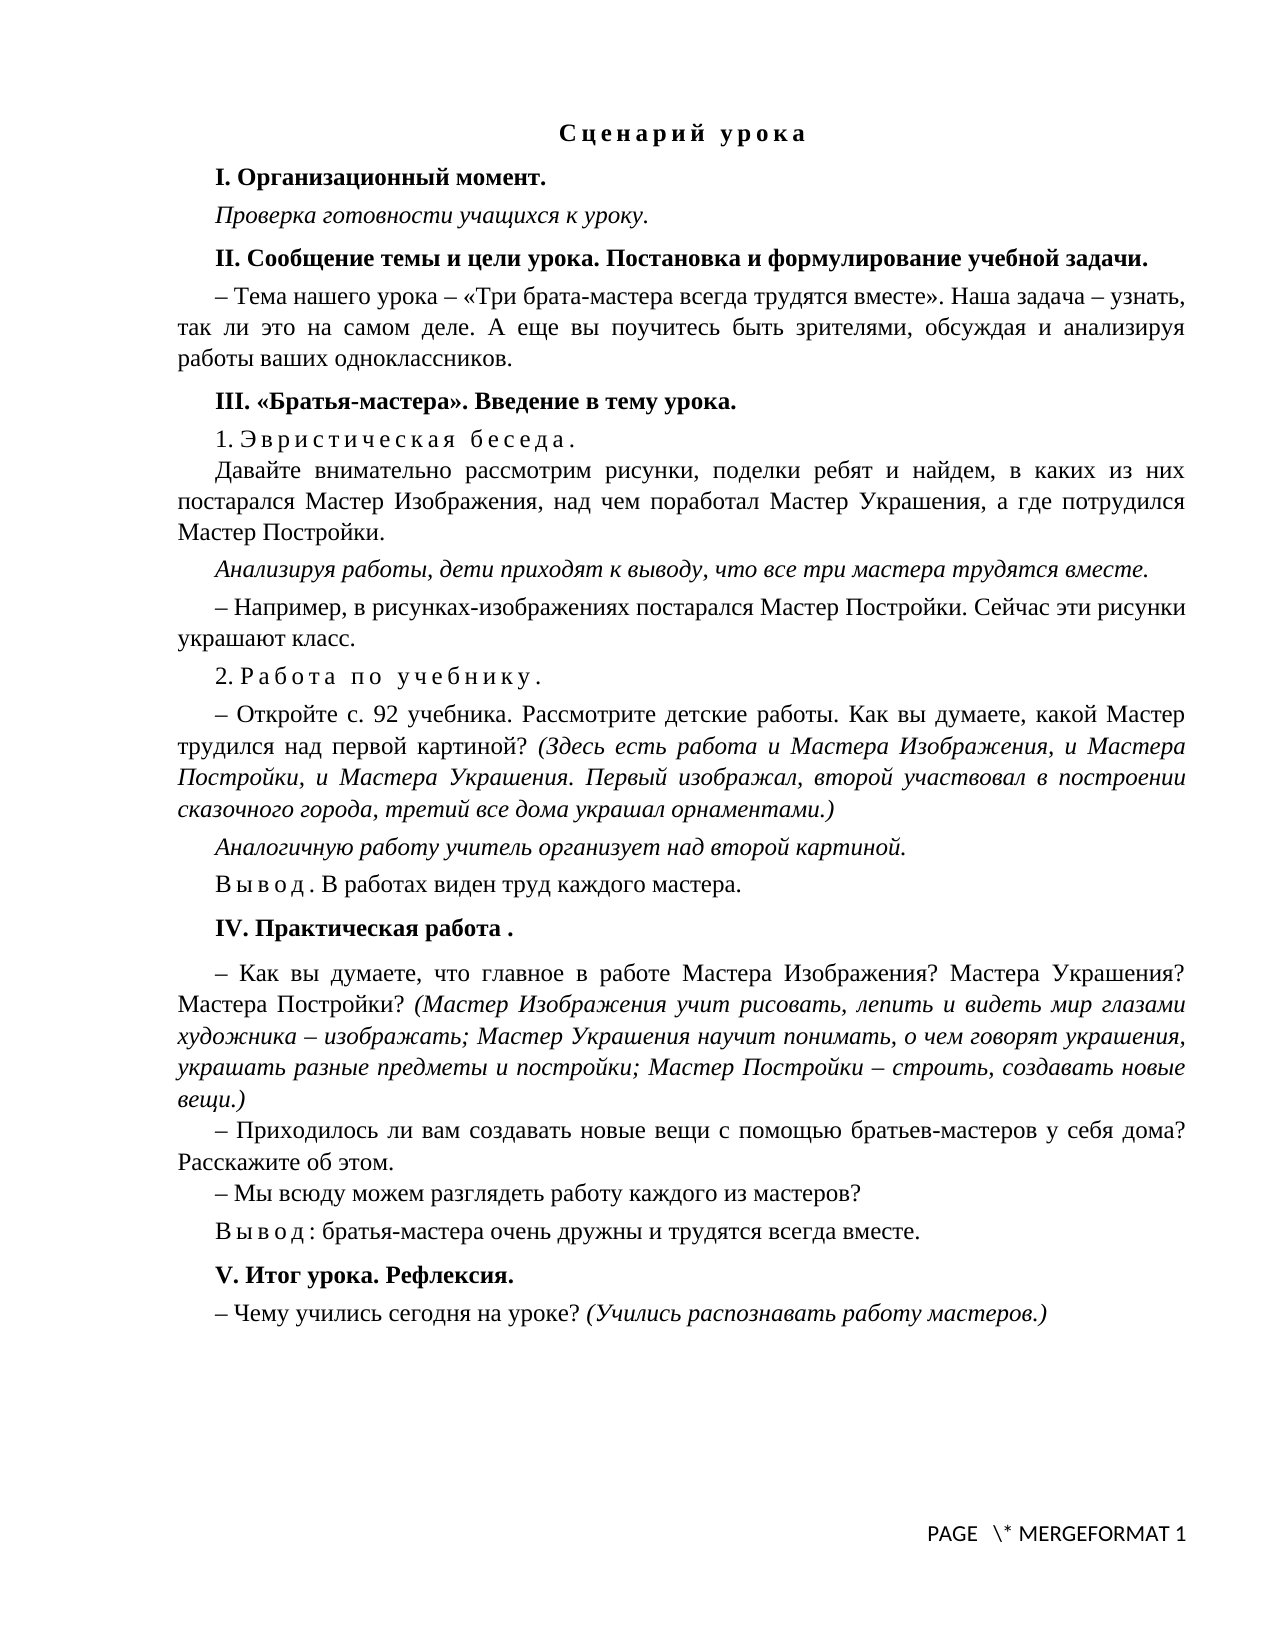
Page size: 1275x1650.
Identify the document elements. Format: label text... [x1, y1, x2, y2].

text V. Итог урока. Рефлексия. [177, 1260, 1186, 1289]
text III. «Братья-мастера». Введение в тему урока. [177, 386, 1186, 415]
text – Приходилось ли вам создавать новые вещи с помощью братьев-мастеров у себя дома? Расскажите об этом. [177, 1115, 1186, 1176]
text – Чему учились сегодня на уроке? (Учились распознавать работу мастеров.) [177, 1298, 1186, 1327]
text – Например, в рисунках-изображениях постарался Мастер Постройки. Сейчас эти рисунки украшают класс. [177, 592, 1186, 652]
text 1. Эвристическая беседа. [177, 424, 1186, 452]
text Сценарий урока [177, 118, 1186, 147]
text – Мы всюду можем разглядеть работу каждого из мастеров? [177, 1178, 1186, 1207]
text II. Сообщение темы и цели урока. Постановка и формулирование учебной задачи. [177, 243, 1186, 272]
text 2. Работа по учебнику. [177, 661, 1186, 690]
text Давайте внимательно рассмотрим рисунки, поделки ребят и найдем, в каких из них постарался Мастер Изображения, над чем поработал Мастер Украшения, а где потрудился Мастер Постройки. [177, 455, 1186, 546]
text – Тема нашего урока – «Три брата-мастера всегда трудятся вместе». Наша задача – узнать, так ли это на самом деле. А еще вы поучитесь быть зрителями, обсуждая и анализируя работы ваших одноклассников. [177, 281, 1186, 372]
text I. Организационный момент. [177, 162, 1186, 191]
text Вывод: братья-мастера очень дружны и трудятся всегда вместе. [177, 1216, 1186, 1245]
text Аналогичную работу учитель организует над второй картиной. [177, 832, 1186, 860]
text – Откройте с. 92 учебника. Рассмотрите детские работы. Как вы думаете, какой Мастер трудился над первой картиной? (Здесь есть работа и Мастера Изображения, и Мастера Постройки, и Мастера Украшения. Первый изображал, второй участвовал в построении сказочного города, третий все дома украшал орнаментами.) [177, 699, 1186, 823]
text Вывод. В работах виден труд каждого мастера. [177, 869, 1186, 898]
text Анализируя работы, дети приходят к выводу, что все три мастера трудятся вместе. [177, 554, 1186, 583]
text – Как вы думаете, что главное в работе Мастера Изображения? Мастера Украшения? Мастера Постройки? (Мастер Изображения учит рисовать, лепить и видеть мир глазами художника – изображать; Мастер Украшения научит понимать, о чем говорят украшения, украшать разные предметы и постройки; Мастер Постройки – строить, создавать новые вещи.) [177, 958, 1186, 1113]
text IV. Практическая работа . [177, 913, 1186, 942]
text Проверка готовности учащихся к уроку. [177, 200, 1186, 229]
